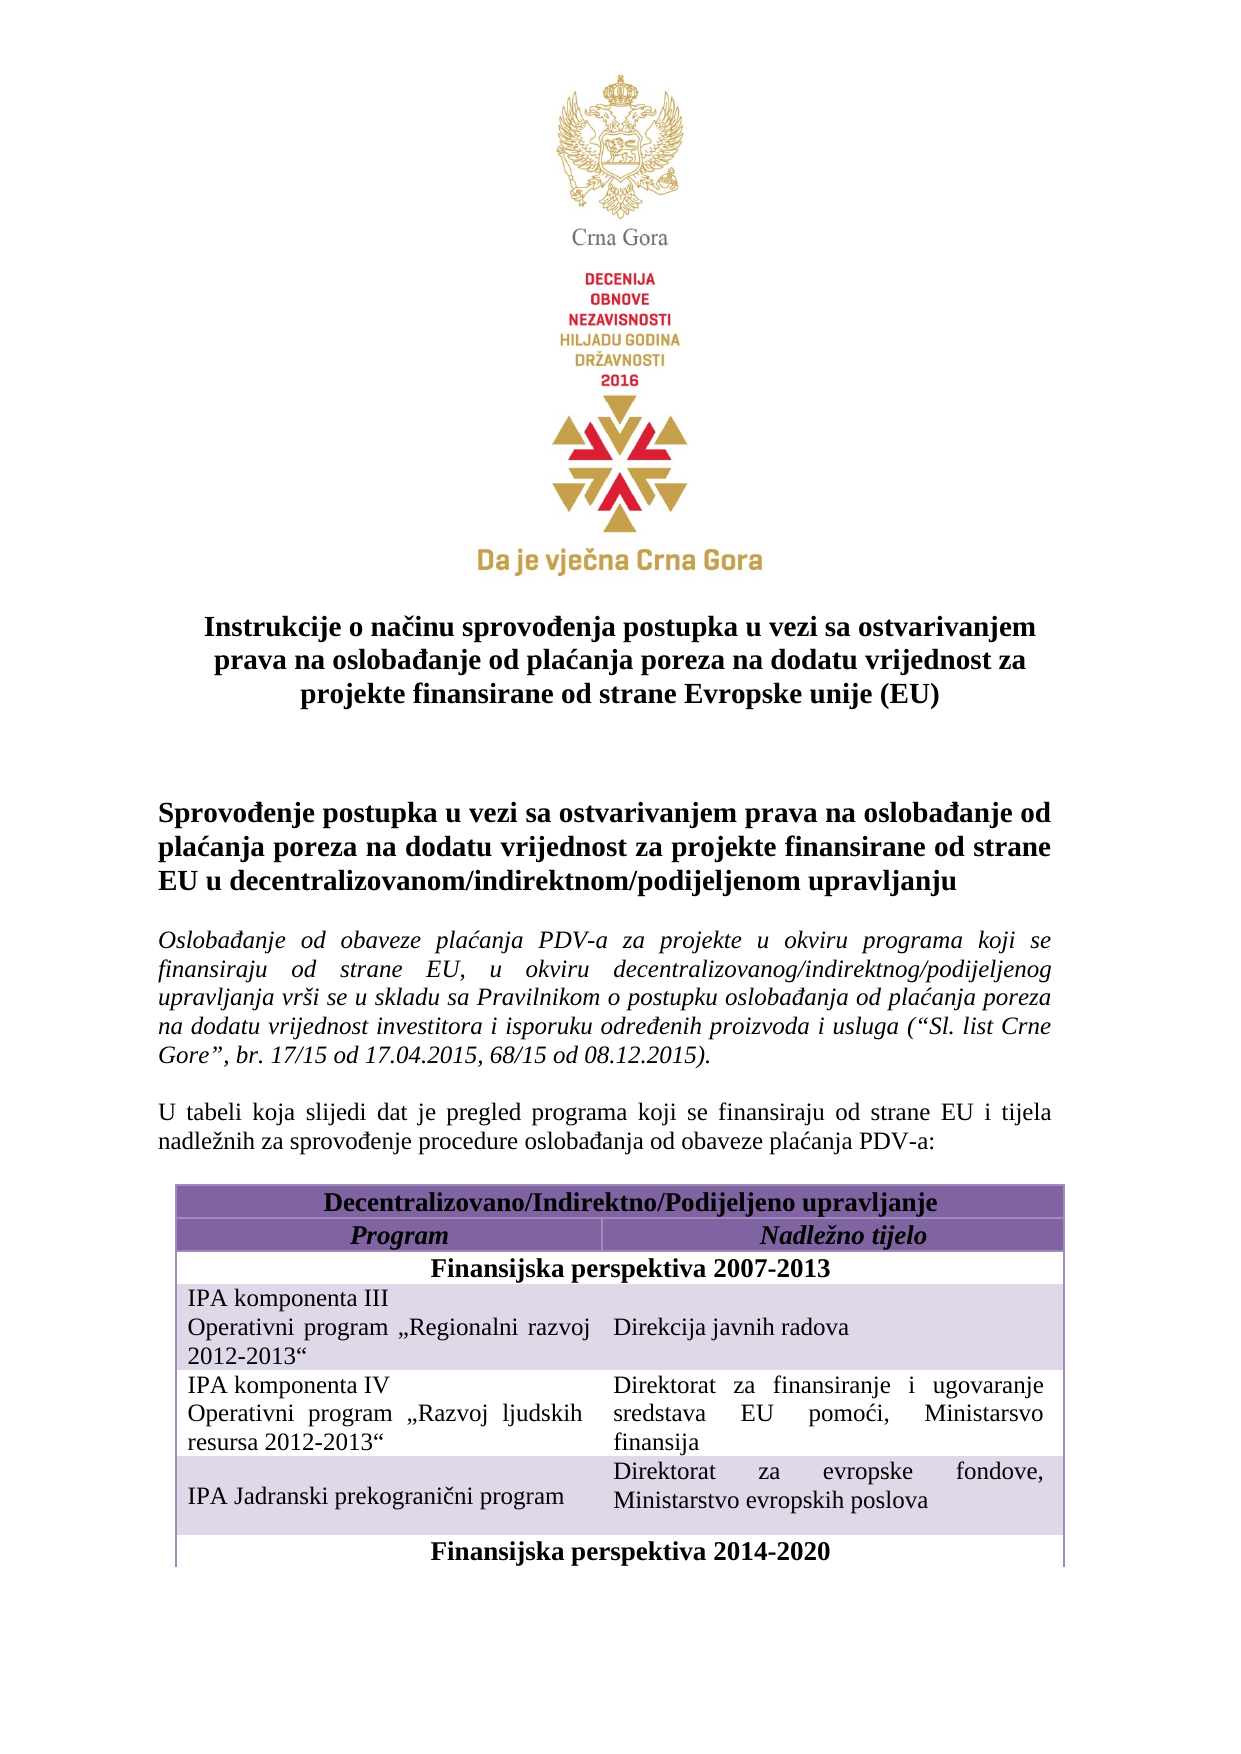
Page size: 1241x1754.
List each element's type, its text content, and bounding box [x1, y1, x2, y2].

text U tabeli koja slijedi dat je pregled programa koji se finansiraju od strane EU i tijela nadležnih za sprovođenje procedure oslobađanja od obaveze plaćanja PDV-a: [158, 1097, 1053, 1155]
table_cell Program [177, 1219, 601, 1250]
table_cell IPA Jadranski prekogranični program [177, 1456, 602, 1535]
table_cell Direkcija javnih radova [602, 1284, 1063, 1370]
table_cell Finansijska perspektiva 2014-2020 [177, 1535, 1063, 1567]
table_cell Direktorat za evropske fondove, Ministarstvo evropskih poslova [602, 1456, 1063, 1535]
picture [457, 75, 783, 580]
table_cell Finansijska perspektiva 2007-2013 [177, 1252, 1063, 1283]
table_cell Direktorat za finansiranje i ugovaranje sredstava EU pomoći, Ministarsvo finansija [602, 1370, 1063, 1456]
table_header Decentralizovano/Indirektno/Podijeljeno upravljanje [177, 1186, 1063, 1217]
text Sprovođenje postupka u vezi sa ostvarivanjem prava na oslobađanje od plaćanja poreza na dodatu vrijednost za projekte finansirane od strane EU u decentralizovanom/indirektnom/podijeljenom upravljanju [158, 796, 1053, 896]
table_cell Nadležno tijelo [603, 1219, 1063, 1250]
table_cell IPA komponenta III Operativni program „Regionalni razvoj 2012-2013“ [177, 1284, 602, 1370]
text Instrukcije o načinu sprovođenja postupka u vezi sa ostvarivanjem prava na oslobađanje od plaćanja poreza na dodatu vrijednost za projekte finansirane od strane Evropske unije (EU) [187, 609, 1053, 709]
table_cell IPA komponenta IV Operativni program „Razvoj ljudskih resursa 2012-2013“ [177, 1370, 602, 1456]
text Oslobađanje od obaveze plaćanja PDV-a za projekte u okviru programa koji se finansiraju od strane EU, u okviru decentralizovanog/indirektnog/podijeljenog upravljanja vrši se u skladu sa Pravilnikom o postupku oslobađanja od plaćanja poreza na dodatu vrijednost investitora i isporuku određenih proizvoda i usluga (“Sl. list Crne Gore”, br. 17/15 od 17.04.2015, 68/15 od 08.12.2015). [158, 925, 1053, 1069]
